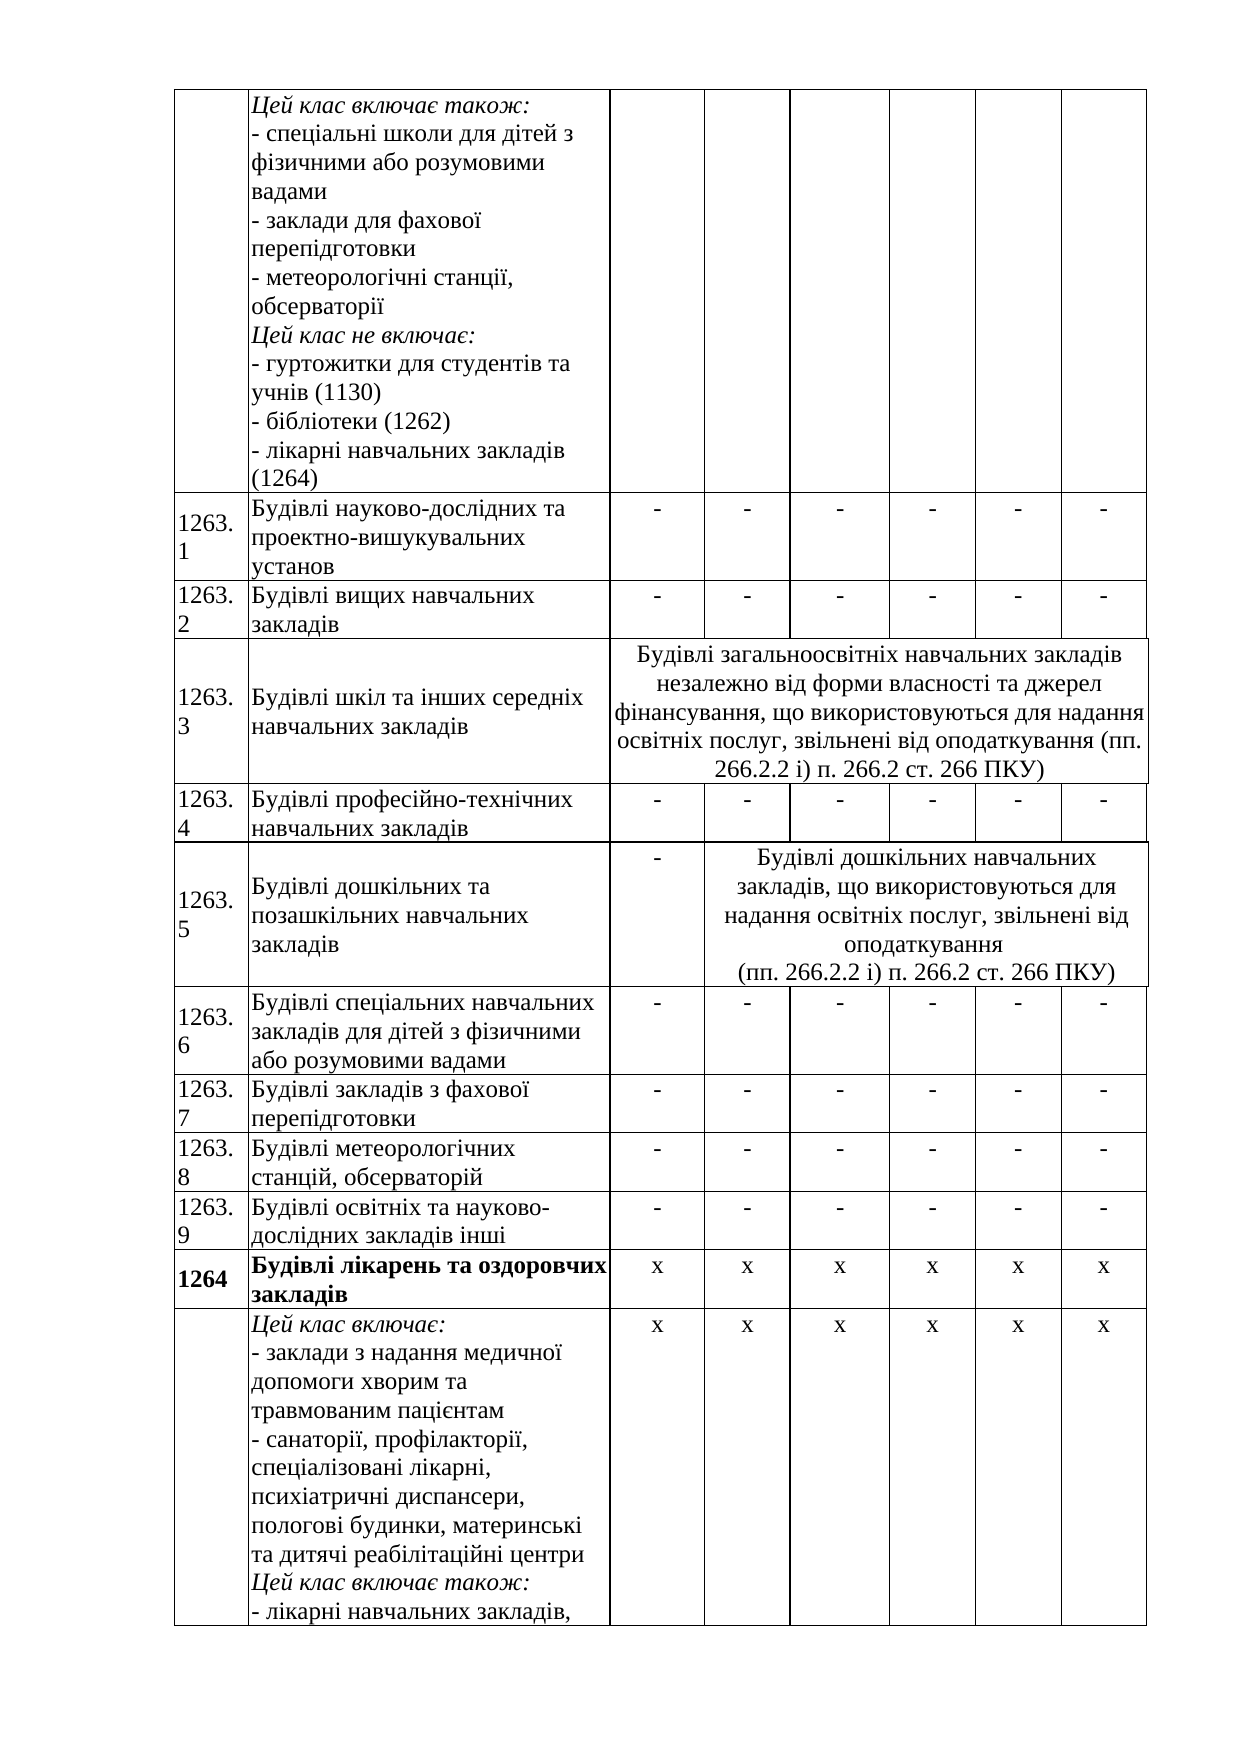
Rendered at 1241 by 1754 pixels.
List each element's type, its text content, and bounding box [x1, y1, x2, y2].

table_cell х [890, 90, 975, 492]
table_cell - [791, 1192, 889, 1249]
table_cell [175, 90, 248, 492]
table_cell - [976, 987, 1061, 1073]
table_cell Будівлі науково-дослідних та проектно-вишукувальних установ [249, 493, 609, 579]
table_cell Будівлі дошкільних та позашкільних навчальних закладів [249, 843, 609, 986]
table_cell 1263.8 [175, 1133, 248, 1191]
table_cell Будівлі освітніх та науково-дослідних закладів інші [249, 1192, 609, 1249]
table_cell - [705, 987, 789, 1073]
table_cell х [611, 90, 704, 492]
table_cell - [976, 1075, 1061, 1132]
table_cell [249, 90, 609, 492]
table_cell 1263.9 [175, 1192, 248, 1249]
table_cell 1263.5 [175, 843, 248, 986]
table_cell х [791, 1250, 889, 1308]
table_cell х [976, 1309, 1061, 1625]
table_cell 1263.6 [175, 987, 248, 1073]
table_cell 1263.7 [175, 1075, 248, 1132]
table_cell - [611, 843, 704, 986]
table_cell - [791, 1075, 889, 1132]
table_cell х [611, 1309, 704, 1625]
table_cell - [705, 493, 789, 579]
table_cell Будівлі вищих навчальних закладів [249, 581, 609, 638]
table_cell Будівлі професійно-технічних навчальних закладів [249, 784, 609, 841]
table_cell - [705, 1192, 789, 1249]
table_cell - [611, 581, 704, 638]
table_cell - [890, 1075, 975, 1132]
table_cell х [976, 90, 1061, 492]
table_cell - [890, 1133, 975, 1191]
table_cell - [791, 581, 889, 638]
table_cell - [976, 784, 1061, 841]
table_cell Будівлі закладів з фахової перепідготовки [249, 1075, 609, 1132]
table_cell - [976, 493, 1061, 579]
table_cell - [611, 1075, 704, 1132]
table_cell х [890, 1309, 975, 1625]
table_cell Будівлі спеціальних навчальних закладів для дітей з фізичними або розумовими вадами [249, 987, 609, 1073]
table_cell - [611, 987, 704, 1073]
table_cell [249, 1309, 609, 1625]
table_cell Будівлі лікарень та оздоровчих закладів [249, 1250, 609, 1308]
table_cell - [791, 987, 889, 1073]
table_cell - [890, 1192, 975, 1249]
table_cell х [1062, 1309, 1146, 1625]
table_cell - [1062, 987, 1146, 1073]
table_cell - [611, 1133, 704, 1191]
table_cell - [890, 581, 975, 638]
table_cell - [791, 493, 889, 579]
table_cell [175, 1309, 248, 1625]
table_cell - [1062, 1075, 1146, 1132]
table_cell - [890, 784, 975, 841]
table_cell х [705, 1250, 789, 1308]
table_cell - [611, 493, 704, 579]
table_cell - [705, 1133, 789, 1191]
table_cell - [890, 987, 975, 1073]
table_cell - [1062, 581, 1146, 638]
table_cell - [1062, 493, 1146, 579]
table_cell - [705, 581, 789, 638]
table_cell - [1062, 1192, 1146, 1249]
table_cell - [705, 784, 789, 841]
table_cell х [791, 1309, 889, 1625]
table_cell - [705, 1075, 789, 1132]
table_cell - [976, 1192, 1061, 1249]
table_cell - [791, 784, 889, 841]
table_cell Будівлі шкіл та інших середніх навчальних закладів [249, 639, 609, 783]
table_cell Будівлі загальноосвітніх навчальних закладів незалежно від форми власності та джерел фінансування, що використовуються для надання освітніх послуг, звільнені від оподаткування (пп. 266.2.2 і) п. 266.2 ст. 266 ПКУ) [611, 639, 1148, 783]
table_cell - [611, 1192, 704, 1249]
table_cell х [705, 1309, 789, 1625]
table_cell х [611, 1250, 704, 1308]
table_cell х [976, 1250, 1061, 1308]
table_cell - [976, 581, 1061, 638]
table_cell Будівлі дошкільних навчальних закладів, що використовуються для надання освітніх послуг, звільнені від оподаткування (пп. 266.2.2 і) п. 266.2 ст. 266 ПКУ) [705, 843, 1148, 986]
table_cell - [791, 1133, 889, 1191]
table_cell х [890, 1250, 975, 1308]
table_cell 1263.4 [175, 784, 248, 841]
table_cell - [976, 1133, 1061, 1191]
table_cell 1264 [175, 1250, 248, 1308]
table_cell х [791, 90, 889, 492]
table_cell х [1062, 1250, 1146, 1308]
table_cell 1263.3 [175, 639, 248, 783]
table_cell 1263.2 [175, 581, 248, 638]
table_cell х [705, 90, 789, 492]
table_cell Будівлі метеорологічних станцій, обсерваторій [249, 1133, 609, 1191]
table_cell - [1062, 1133, 1146, 1191]
table_cell х [1062, 90, 1146, 492]
table_cell - [611, 784, 704, 841]
table_cell 1263.1 [175, 493, 248, 579]
table_cell - [1062, 784, 1146, 841]
table_cell - [890, 493, 975, 579]
